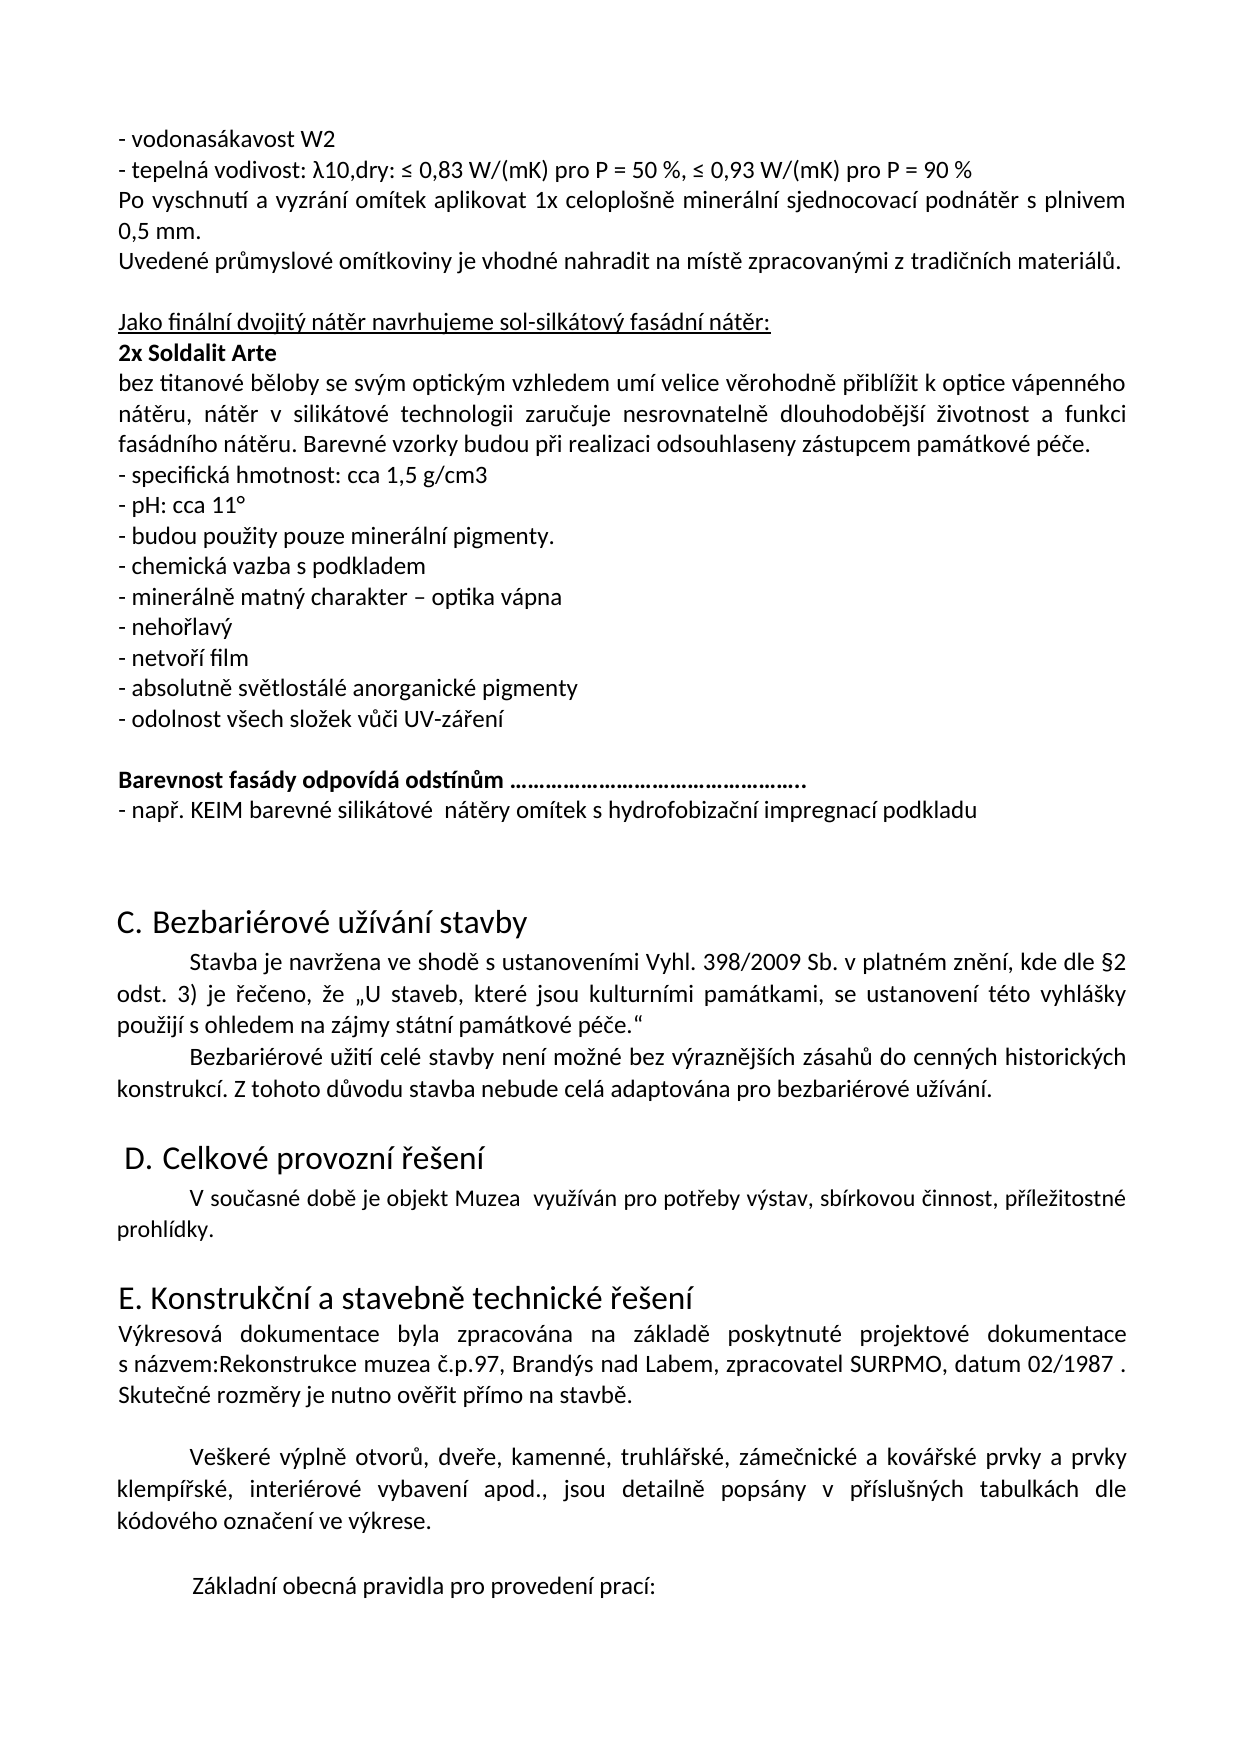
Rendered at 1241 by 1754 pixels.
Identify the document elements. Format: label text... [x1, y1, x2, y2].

text Uvedené průmyslové omítkoviny je vhodné nahradit na místě zpracovanými z tradičních materiálů. [118, 245, 1128, 276]
text - netvoří film [118, 642, 1128, 673]
subtitle D. Celkové provozní řešení [117, 1137, 1128, 1177]
text - nehořlavý [118, 612, 1128, 642]
text bez titanové běloby se svým optickým vzhledem umí velice věrohodně přiblížit k optice vápenného nátěru, nátěr v silikátové technologii zaručuje nesrovnatelně dlouhodobější životnost a funkci fasádního nátěru. Barevné vzorky budou při realizaci odsouhlaseny zástupcem památkové péče. [118, 367, 1128, 459]
text - budou použity pouze minerální pigmenty. [118, 520, 1128, 551]
text - odolnost všech složek vůči UV-záření [118, 703, 1128, 734]
text V současné době je objekt Muzea využíván pro potřeby výstav, sbírkovou činnost, příležitostné prohlídky. [117, 1182, 1128, 1244]
text 2x Soldalit Arte [118, 337, 1128, 367]
text - chemická vazba s podkladem [118, 551, 1128, 581]
text Základní obecná pravidla pro provedení prací: [192, 1570, 1128, 1600]
text - pH: cca 11° [118, 489, 1128, 520]
text Po vyschnutí a vyzrání omítek aplikovat 1x celoplošně minerální sjednocovací podnátěr s plnivem 0,5 mm. [118, 184, 1128, 245]
text - absolutně světlostálé anorganické pigmenty [118, 673, 1128, 703]
text Stavba je navržena ve shodě s ustanoveními Vyhl. 398/2009 Sb. v platném znění, kde dle §2 odst. 3) je řečeno, že „U staveb, které jsou kulturními památkami, se ustanovení této vyhlášky použijí s ohledem na zájmy státní památkové péče.“ [117, 946, 1128, 1040]
text Bezbariérové užití celé stavby není možné bez výraznějších zásahů do cenných historických konstrukcí. Z tohoto důvodu stavba nebude celá adaptována pro bezbariérové užívání. [117, 1042, 1128, 1104]
text - tepelná vodivost: λ10,dry: ≤ 0,83 W/(mK) pro P = 50 %, ≤ 0,93 W/(mK) pro P = 90 % [118, 154, 1128, 184]
text - specifická hmotnost: cca 1,5 g/cm3 [118, 459, 1128, 489]
text Veškeré výplně otvorů, dveře, kamenné, truhlářské, zámečnické a kovářské prvky a prvky klempířské, interiérové vybavení apod., jsou detailně popsány v příslušných tabulkách dle kódového označení ve výkrese. [117, 1441, 1128, 1535]
text Jako finální dvojitý nátěr navrhujeme sol-silkátový fasádní nátěr: [118, 306, 1128, 337]
text Výkresová dokumentace byla zpracována na základě poskytnuté projektové dokumentace s názvem:Rekonstrukce muzea č.p.97, Brandýs nad Labem, zpracovatel SURPMO, datum 02/1987 . Skutečné rozměry je nutno ověřit přímo na stavbě. [118, 1318, 1128, 1409]
text - vodonasákavost W2 [118, 123, 1128, 154]
text - minerálně matný charakter – optika vápna [118, 581, 1128, 612]
list - např. KEIM barevné silikátové nátěry omítek s hydrofobizační impregnací podkladu [118, 795, 1128, 825]
text Barevnost fasády odpovídá odstínům ………………………………………….. [118, 764, 1128, 795]
subtitle C. Bezbariérové užívání stavby [117, 901, 1128, 942]
text E. Konstrukční a stavebně technické řešení [118, 1277, 1128, 1318]
